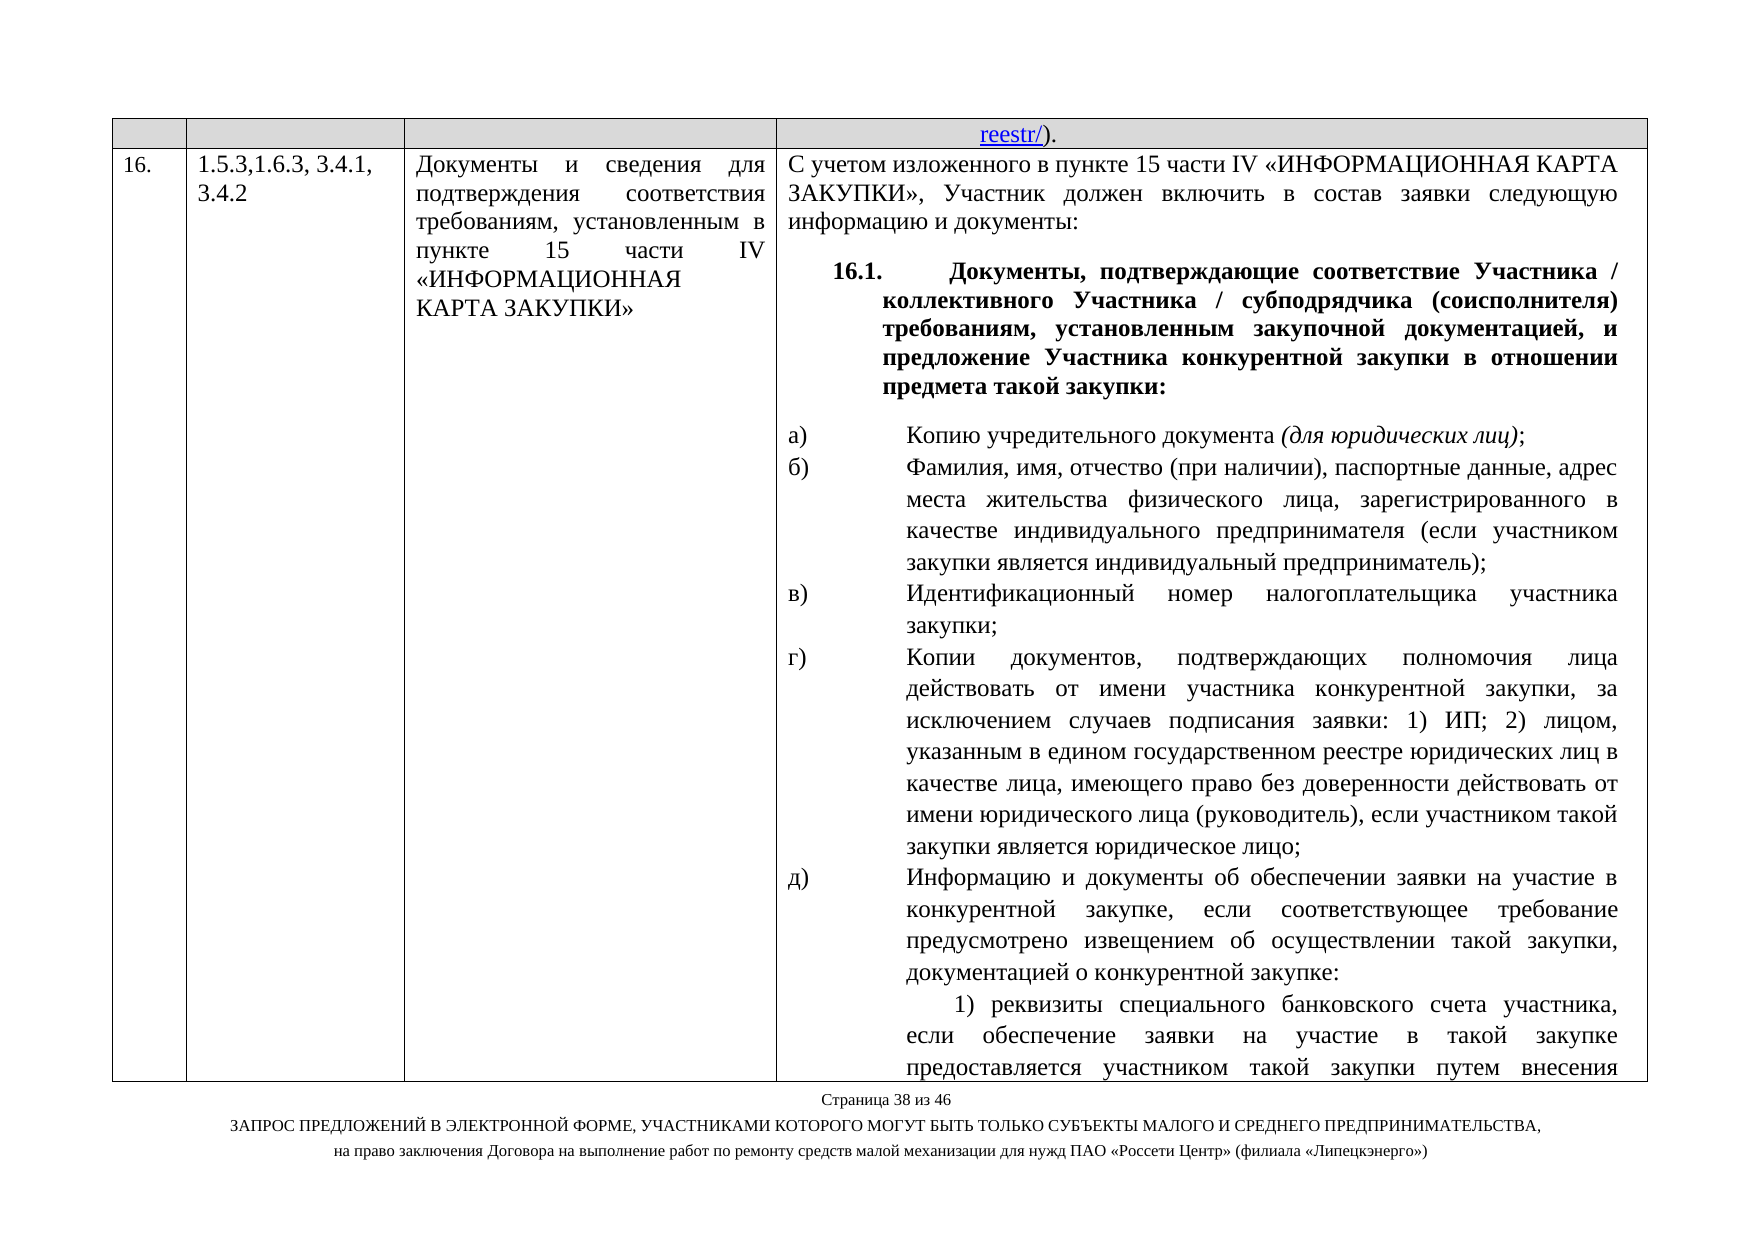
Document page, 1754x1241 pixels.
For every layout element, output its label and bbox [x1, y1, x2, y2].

table_cell [187, 149, 404, 1081]
table_cell [405, 119, 776, 148]
table_cell [405, 149, 776, 1081]
table_cell [113, 119, 186, 148]
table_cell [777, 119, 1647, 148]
table_cell [777, 149, 1647, 1081]
table_cell [187, 119, 404, 148]
table_cell [113, 149, 186, 1081]
